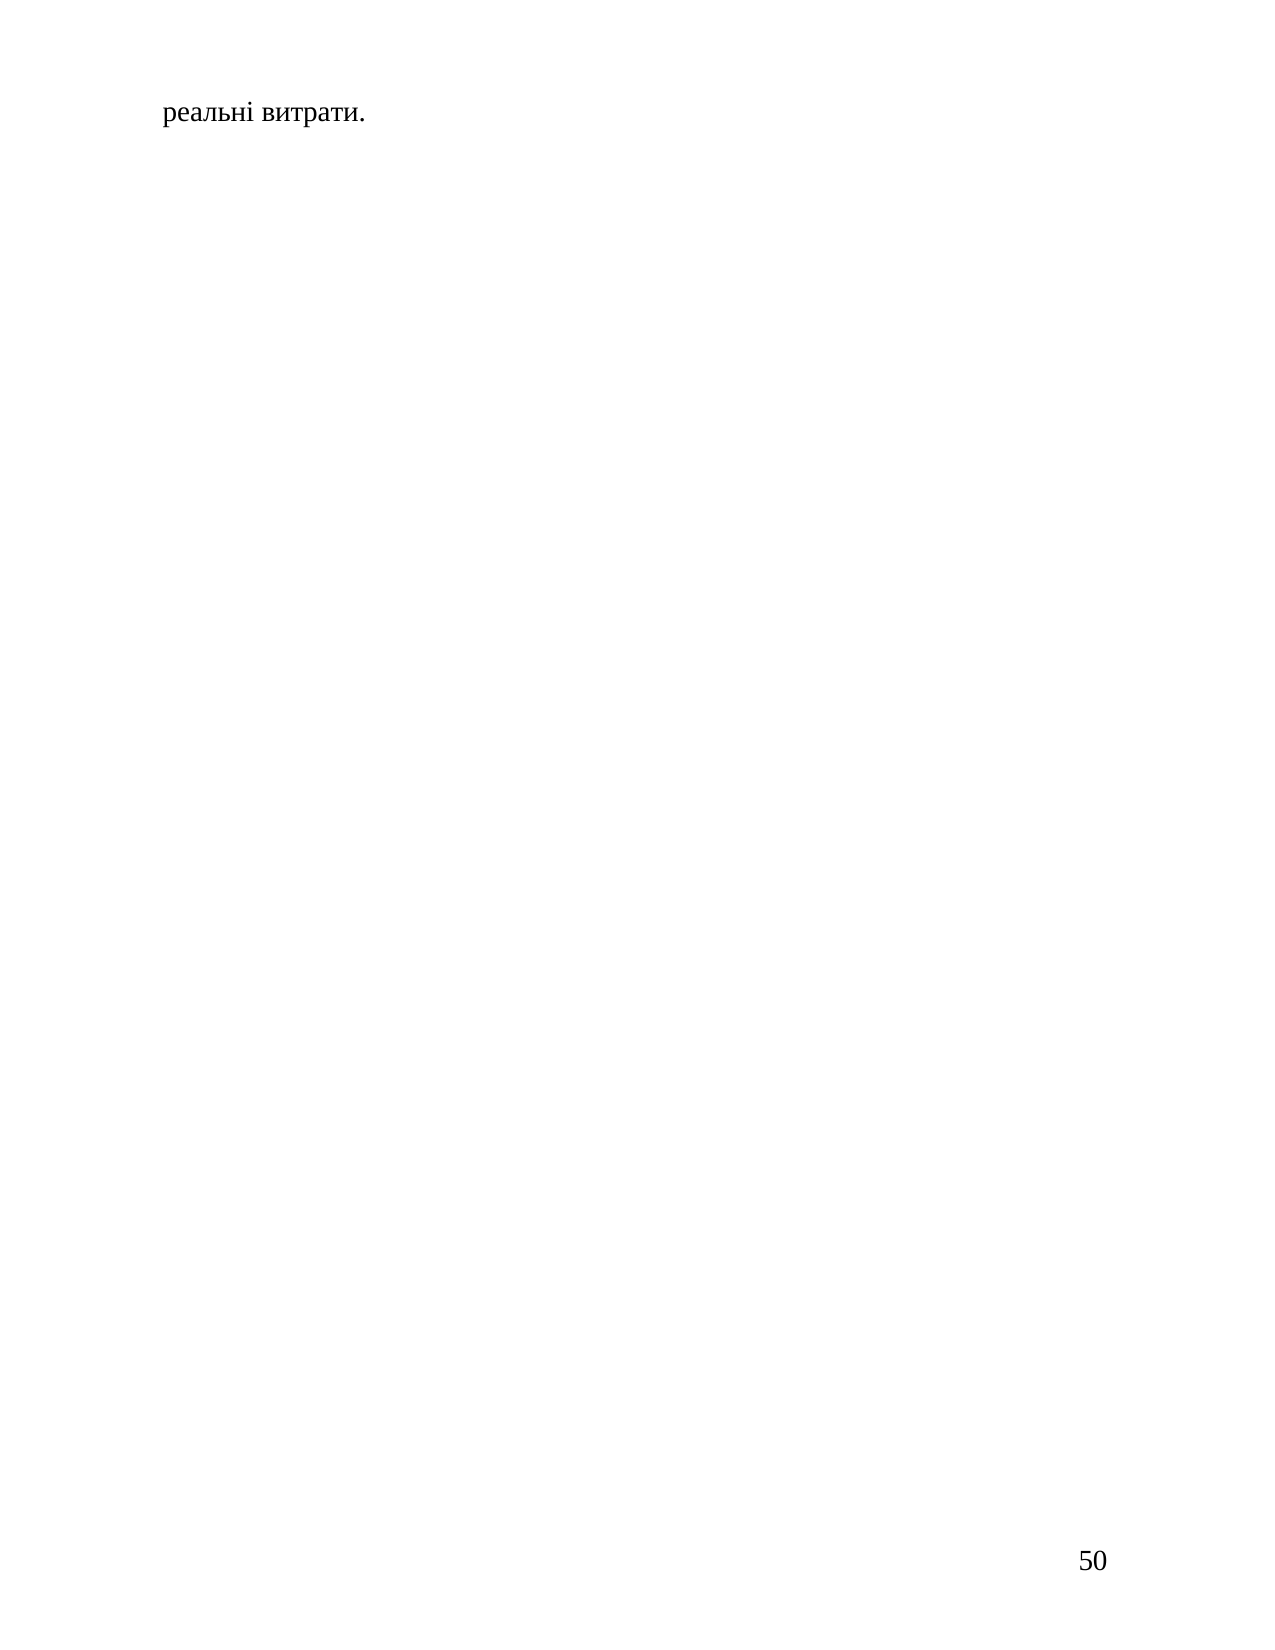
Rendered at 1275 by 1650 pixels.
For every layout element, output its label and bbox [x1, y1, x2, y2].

text [162, 94, 1107, 128]
